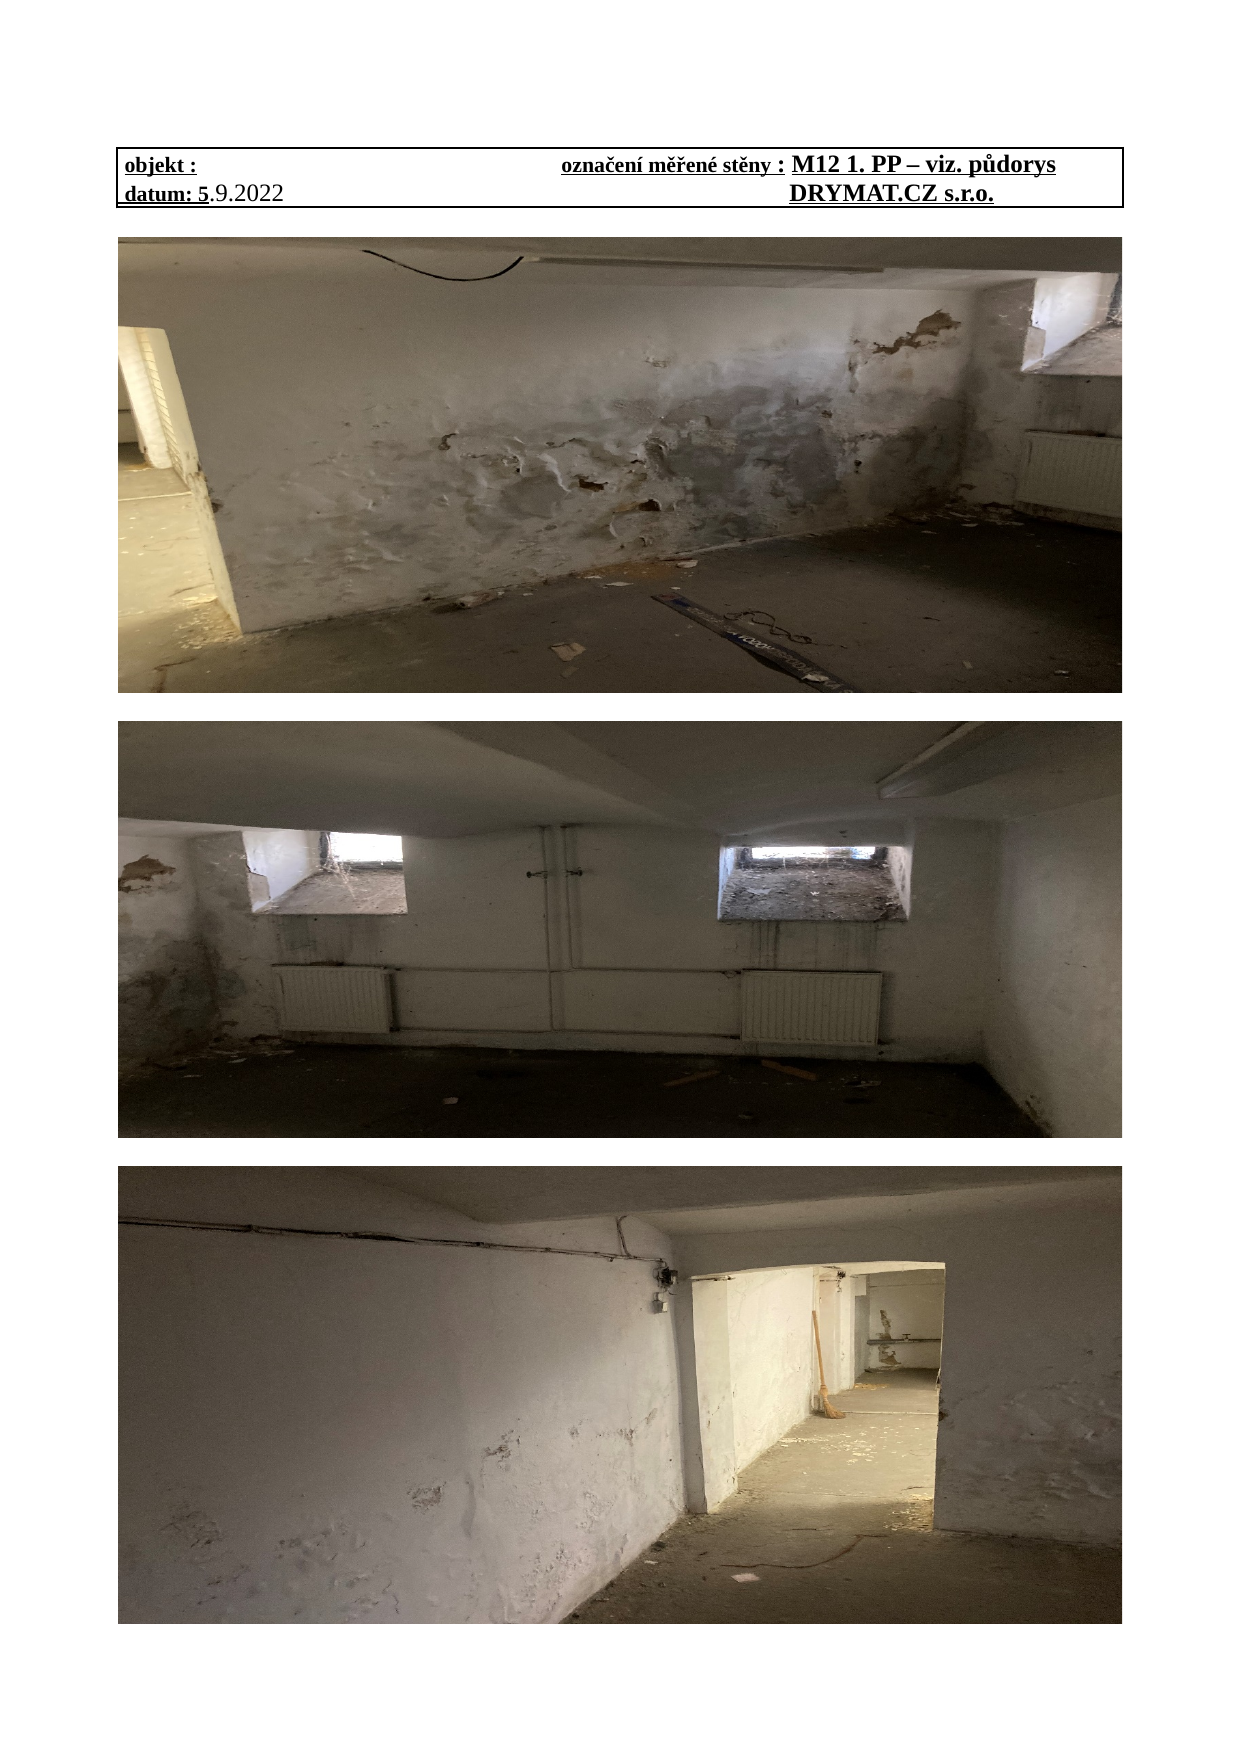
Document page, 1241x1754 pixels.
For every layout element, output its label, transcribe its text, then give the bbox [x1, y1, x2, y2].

picture [118, 1166, 1123, 1624]
picture [118, 721, 1123, 1138]
text objekt : označení měřené stěny : M12 1. PP – viz. půdorys [118, 149, 1122, 176]
text datum: 5.9.2022 DRYMAT.CZ s.r.o. [118, 176, 1122, 206]
picture [118, 237, 1123, 693]
